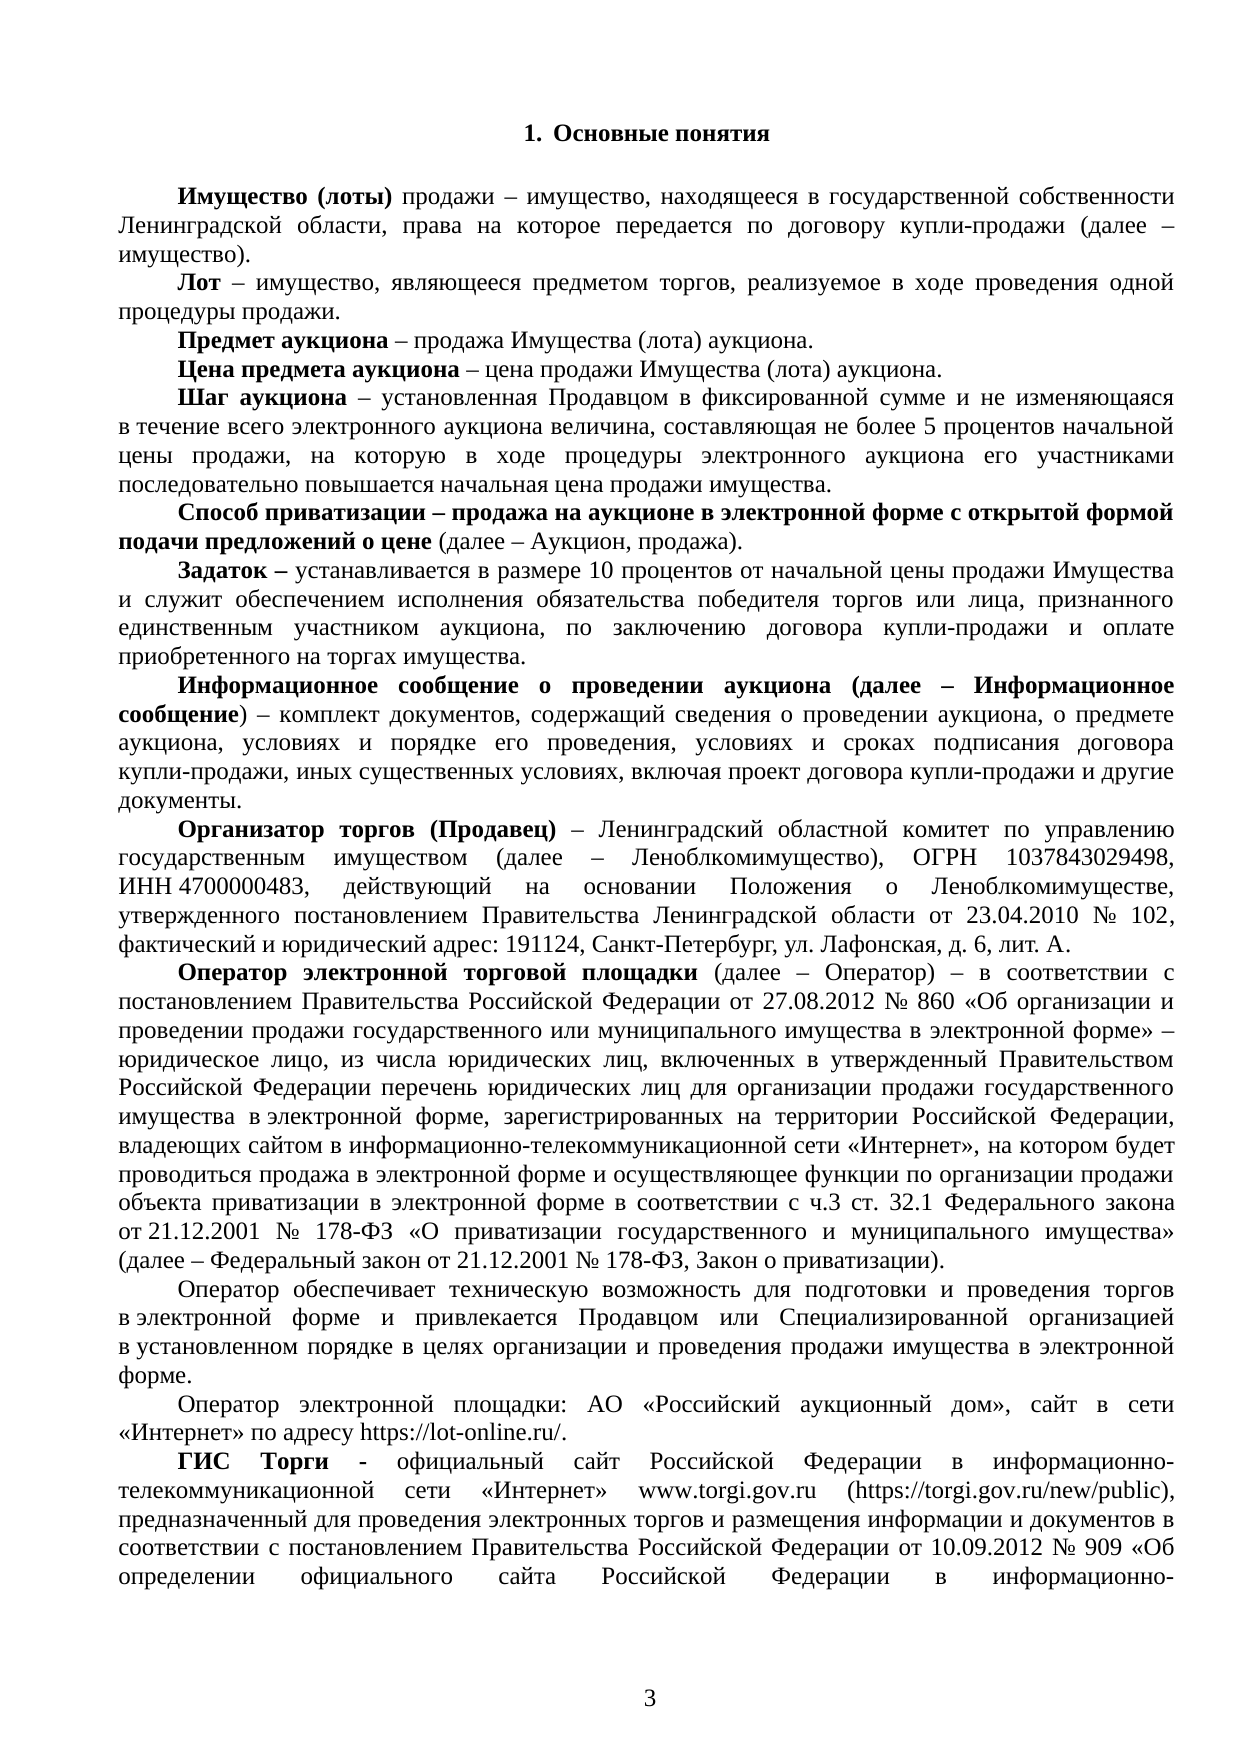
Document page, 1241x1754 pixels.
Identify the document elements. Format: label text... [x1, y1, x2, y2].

text Информационное сообщение о проведении аукциона (далее – Информационное сообщение) – комплект документов, содержащий сведения о проведении аукциона, о предмете аукциона, условиях и порядке его проведения, условиях и сроках подписания договора купли-продажи, иных существенных условиях, включая проект договора купли-продажи и другие документы. [118, 670, 1175, 814]
text Цена предмета аукциона – цена продажи Имущества (лота) аукциона. [118, 354, 1175, 382]
text Задаток – устанавливается в размере 10 процентов от начальной цены продажи Имущества и служит обеспечением исполнения обязательства победителя торгов или лица, признанного единственным участником аукциона, по заключению договора купли-продажи и оплате приобретенного на торгах имущества. [118, 555, 1175, 670]
text Оператор электронной площадки: АО «Российский аукционный дом», сайт в сети «Интернет» по адресу https://lot-online.ru/. [118, 1389, 1175, 1446]
text Имущество (лоты) продажи – имущество, находящееся в государственной собственности Ленинградской области, права на которое передается по договору купли-продажи (далее – имущество). [118, 181, 1175, 267]
text Организатор торгов (Продавец) – Ленинградский областной комитет по управлению государственным имуществом (далее – Леноблкомимущество), ОГРН 1037843029498, ИНН 4700000483, действующий на основании Положения о Леноблкомимуществе, утвержденного постановлением Правительства Ленинградской области от 23.04.2010 № 102, фактический и юридический адрес: 191124, Санкт-Петербург, ул. Лафонская, д. 6, лит. А. [118, 814, 1175, 957]
list Основные понятия [118, 118, 1175, 147]
text Оператор обеспечивает техническую возможность для подготовки и проведения торгов в электронной форме и привлекается Продавцом или Специализированной организацией в установленном порядке в целях организации и проведения продажи имущества в электронной форме. [118, 1274, 1175, 1389]
text Лот – имущество, являющееся предметом торгов, реализуемое в ходе проведения одной процедуры продажи. [118, 267, 1175, 325]
text Оператор электронной торговой площадки (далее – Оператор) – в соответствии с постановлением Правительства Российской Федерации от 27.08.2012 № 860 «Об организации и проведении продажи государственного или муниципального имущества в электронной форме» – юридическое лицо, из числа юридических лиц, включенных в утвержденный Правительством Российской Федерации перечень юридических лиц для организации продажи государственного имущества в электронной форме, зарегистрированных на территории Российской Федерации, владеющих сайтом в информационно-телекоммуникационной сети «Интернет», на котором будет проводиться продажа в электронной форме и осуществляющее функции по организации продажи объекта приватизации в электронной форме в соответствии с ч.3 ст. 32.1 Федерального закона от 21.12.2001 № 178-ФЗ «О приватизации государственного и муниципального имущества» (далее – Федеральный закон от 21.12.2001 № 178-ФЗ, Закон о приватизации). [118, 957, 1175, 1274]
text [118, 1446, 1175, 1590]
text Предмет аукциона – продажа Имущества (лота) аукциона. [118, 325, 1175, 354]
text Шаг аукциона – установленная Продавцом в фиксированной сумме и не изменяющаяся в течение всего электронного аукциона величина, составляющая не более 5 процентов начальной цены продажи, на которую в ходе процедуры электронного аукциона его участниками последовательно повышается начальная цена продажи имущества. [118, 382, 1175, 497]
text Способ приватизации – продажа на аукционе в электронной форме с открытой формой подачи предложений о цене (далее – Аукцион, продажа). [118, 497, 1175, 555]
